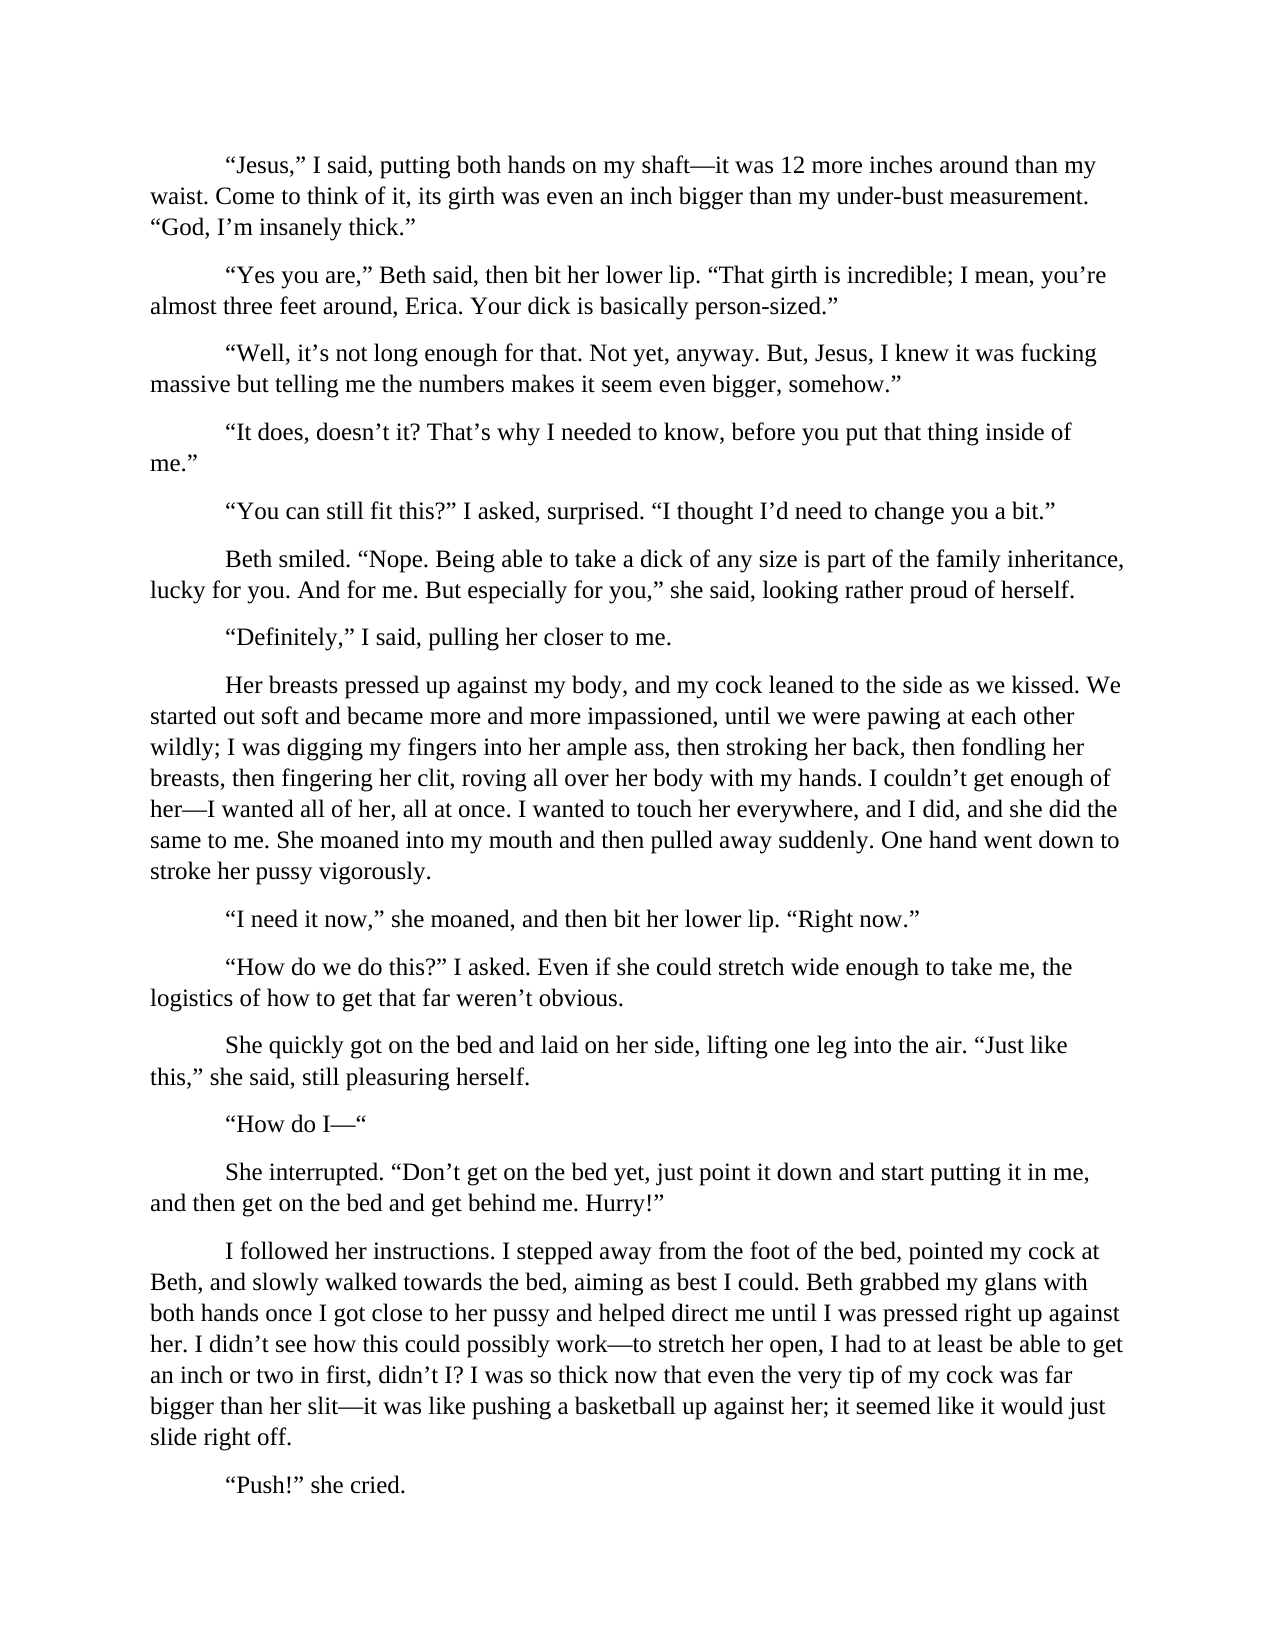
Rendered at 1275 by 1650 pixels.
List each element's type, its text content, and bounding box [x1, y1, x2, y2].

text “Yes you are,” Beth said, then bit her lower lip. “That girth is incredible; I mean, you’re almost three feet around, Erica. Your dick is basically person-sized.” [150, 260, 1125, 319]
text “Push!” she cried. [150, 1470, 1125, 1498]
text Beth smiled. “Nope. Being able to take a dick of any size is part of the family inheritance, lucky for you. And for me. But especially for you,” she said, looking rather proud of herself. [150, 544, 1125, 603]
text She quickly got on the bed and laid on her side, lifting one leg into the air. “Just like this,” she said, still pleasuring herself. [150, 1031, 1125, 1090]
text “Definitely,” I said, pulling her closer to me. [150, 622, 1125, 651]
text “It does, doesn’t it? That’s why I needed to know, before you put that thing inside of me.” [150, 417, 1125, 477]
text “Well, it’s not long enough for that. Not yet, anyway. But, Jesus, I knew it was fucking massive but telling me the numbers makes it seem even bigger, somehow.” [150, 338, 1125, 398]
text She interrupted. “Don’t get on the bed yet, just point it down and start putting it in me, and then get on the bed and get behind me. Hurry!” [150, 1157, 1125, 1217]
text “How do I—“ [150, 1109, 1125, 1138]
text “How do we do this?” I asked. Even if she could stretch wide enough to take me, the logistics of how to get that far weren’t obvious. [150, 952, 1125, 1012]
text I followed her instructions. I stepped away from the foot of the bed, pointed my cock at Beth, and slowly walked towards the bed, aiming as best I could. Beth grabbed my glans with both hands once I got close to her pussy and helped direct me until I was pressed right up against her. I didn’t see how this could possibly work—to stretch her open, I had to at least be able to get an inch or two in first, didn’t I? I was so thick now that even the very tip of my cock was far bigger than her slit—it was like pushing a basketball up against her; it seemed like it would just slide right off. [150, 1236, 1125, 1451]
text “You can still fit this?” I asked, surprised. “I thought I’d need to change you a bit.” [150, 496, 1125, 525]
text “Jesus,” I said, putting both hands on my shaft—it was 12 more inches around than my waist. Come to think of it, its girth was even an inch bigger than my under-bust measurement. “God, I’m insanely thick.” [150, 150, 1125, 241]
text Her breasts pressed up against my body, and my cock leaned to the side as we kissed. We started out soft and became more and more impassioned, until we were pawing at each other wildly; I was digging my fingers into her ample ass, then stroking her back, then fondling her breasts, then fingering her clit, roving all over her body with my hands. I couldn’t get enough of her—I wanted all of her, all at once. I wanted to touch her everywhere, and I did, and she did the same to me. She moaned into my mouth and then pulled away suddenly. One hand went down to stroke her pussy vigorously. [150, 670, 1125, 885]
text “I need it now,” she moaned, and then bit her lower lip. “Right now.” [150, 904, 1125, 933]
